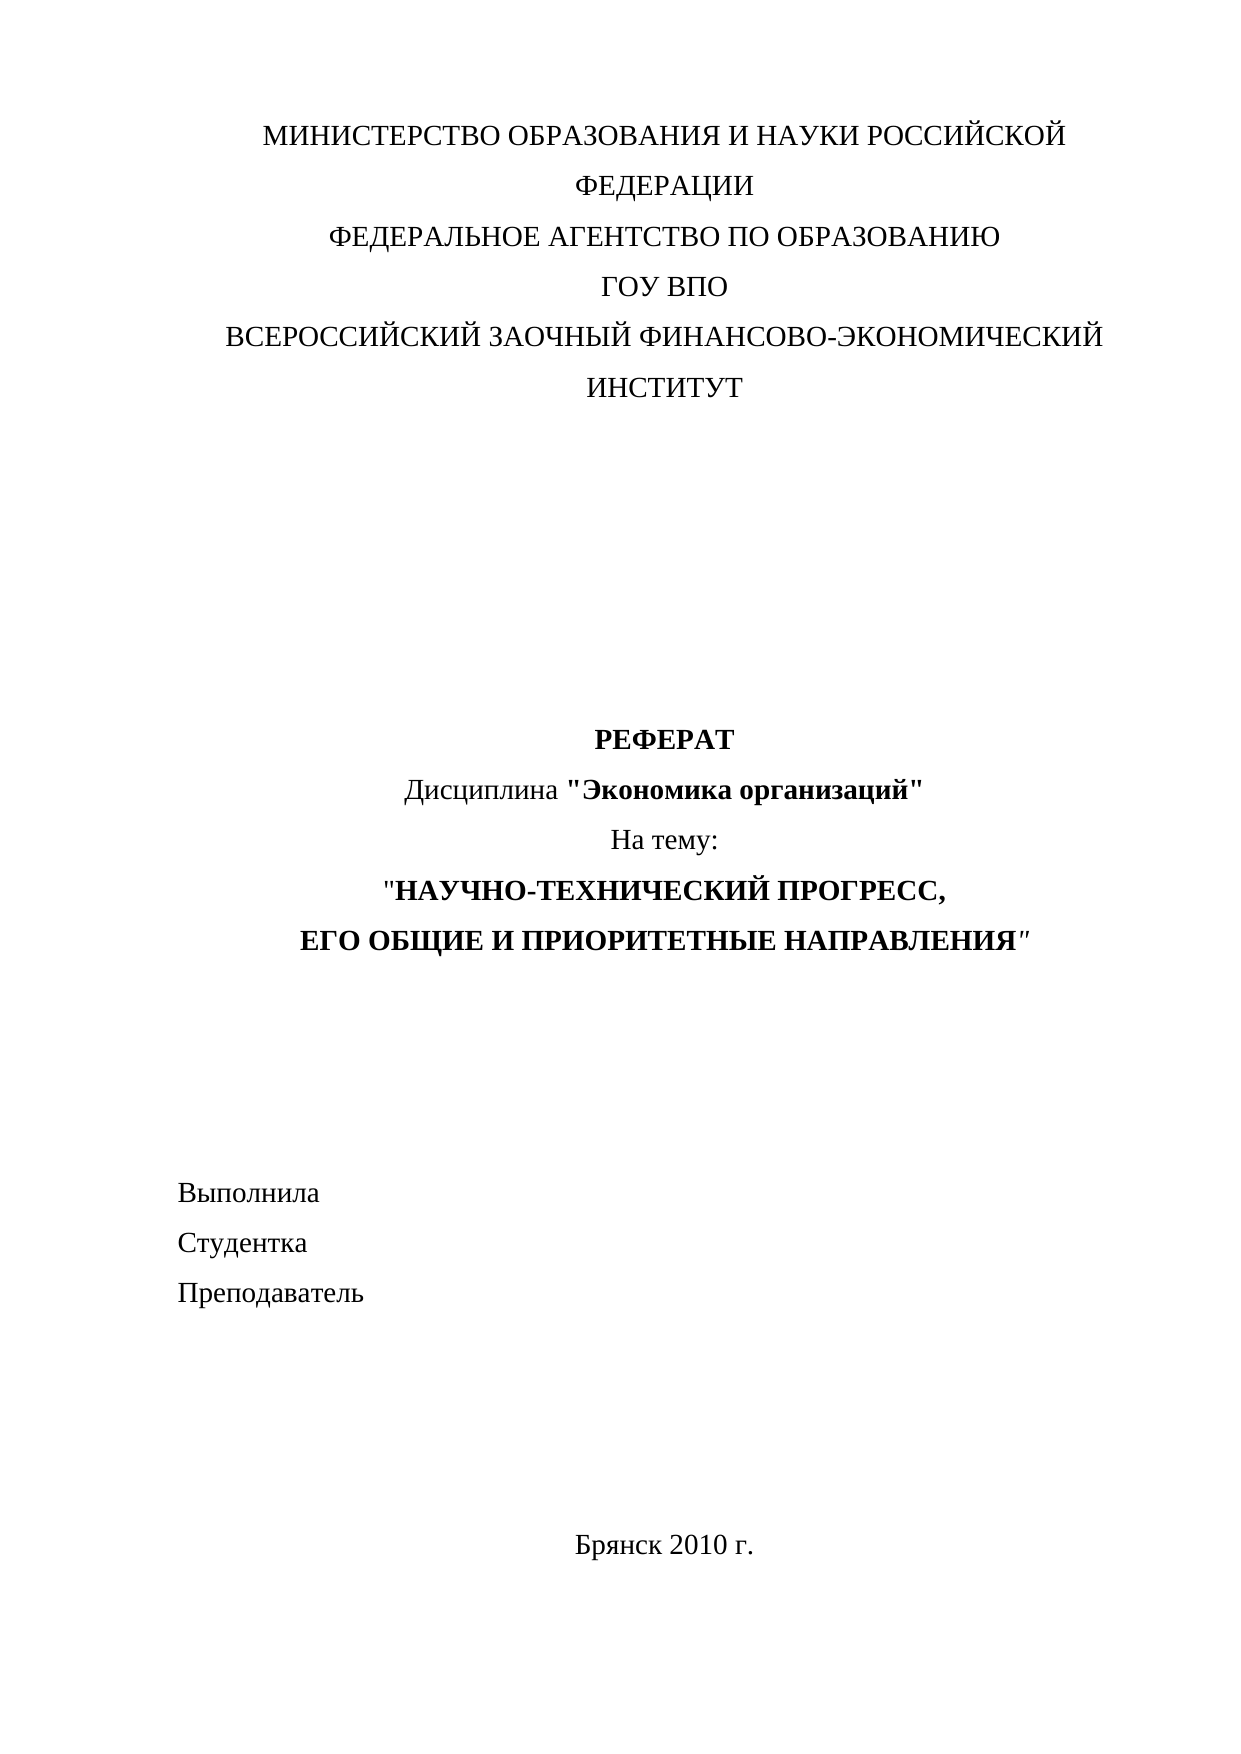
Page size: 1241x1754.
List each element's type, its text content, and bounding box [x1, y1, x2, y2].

text "НАУЧНО-ТЕХНИЧЕСКИЙ ПРОГРЕСС, [177, 873, 1152, 906]
text EГО ОБЩИЕ И ПРИОРИТЕТНЫЕ НАПРАВЛЕНИЯ" [177, 923, 1152, 957]
text Преподаватель [177, 1275, 1152, 1309]
text ФЕДЕРАЛЬНОЕ АГЕНТСТВО ПО ОБРАЗОВАНИЮ [177, 219, 1152, 252]
text Студентка [177, 1225, 1152, 1258]
text Брянск 2010 г. [177, 1527, 1152, 1560]
text Реферат [177, 722, 1152, 755]
text ГОУ ВПО [177, 269, 1152, 303]
text ВСЕРОССИЙСКИЙ ЗАОЧНЫЙ ФИНАНСОВО-ЭКОНОМИЧЕСКИЙ ИНСТИТУТ [177, 319, 1152, 403]
text МИНИСТЕРСТВО ОБРАЗОВАНИЯ И НАУКИ РОССИЙСКОЙ ФЕДЕРАЦИИ [177, 118, 1152, 202]
text Дисциплина "Экономика организаций" [177, 772, 1152, 806]
text На тему: [177, 822, 1152, 856]
text Выполнила [177, 1175, 1152, 1208]
